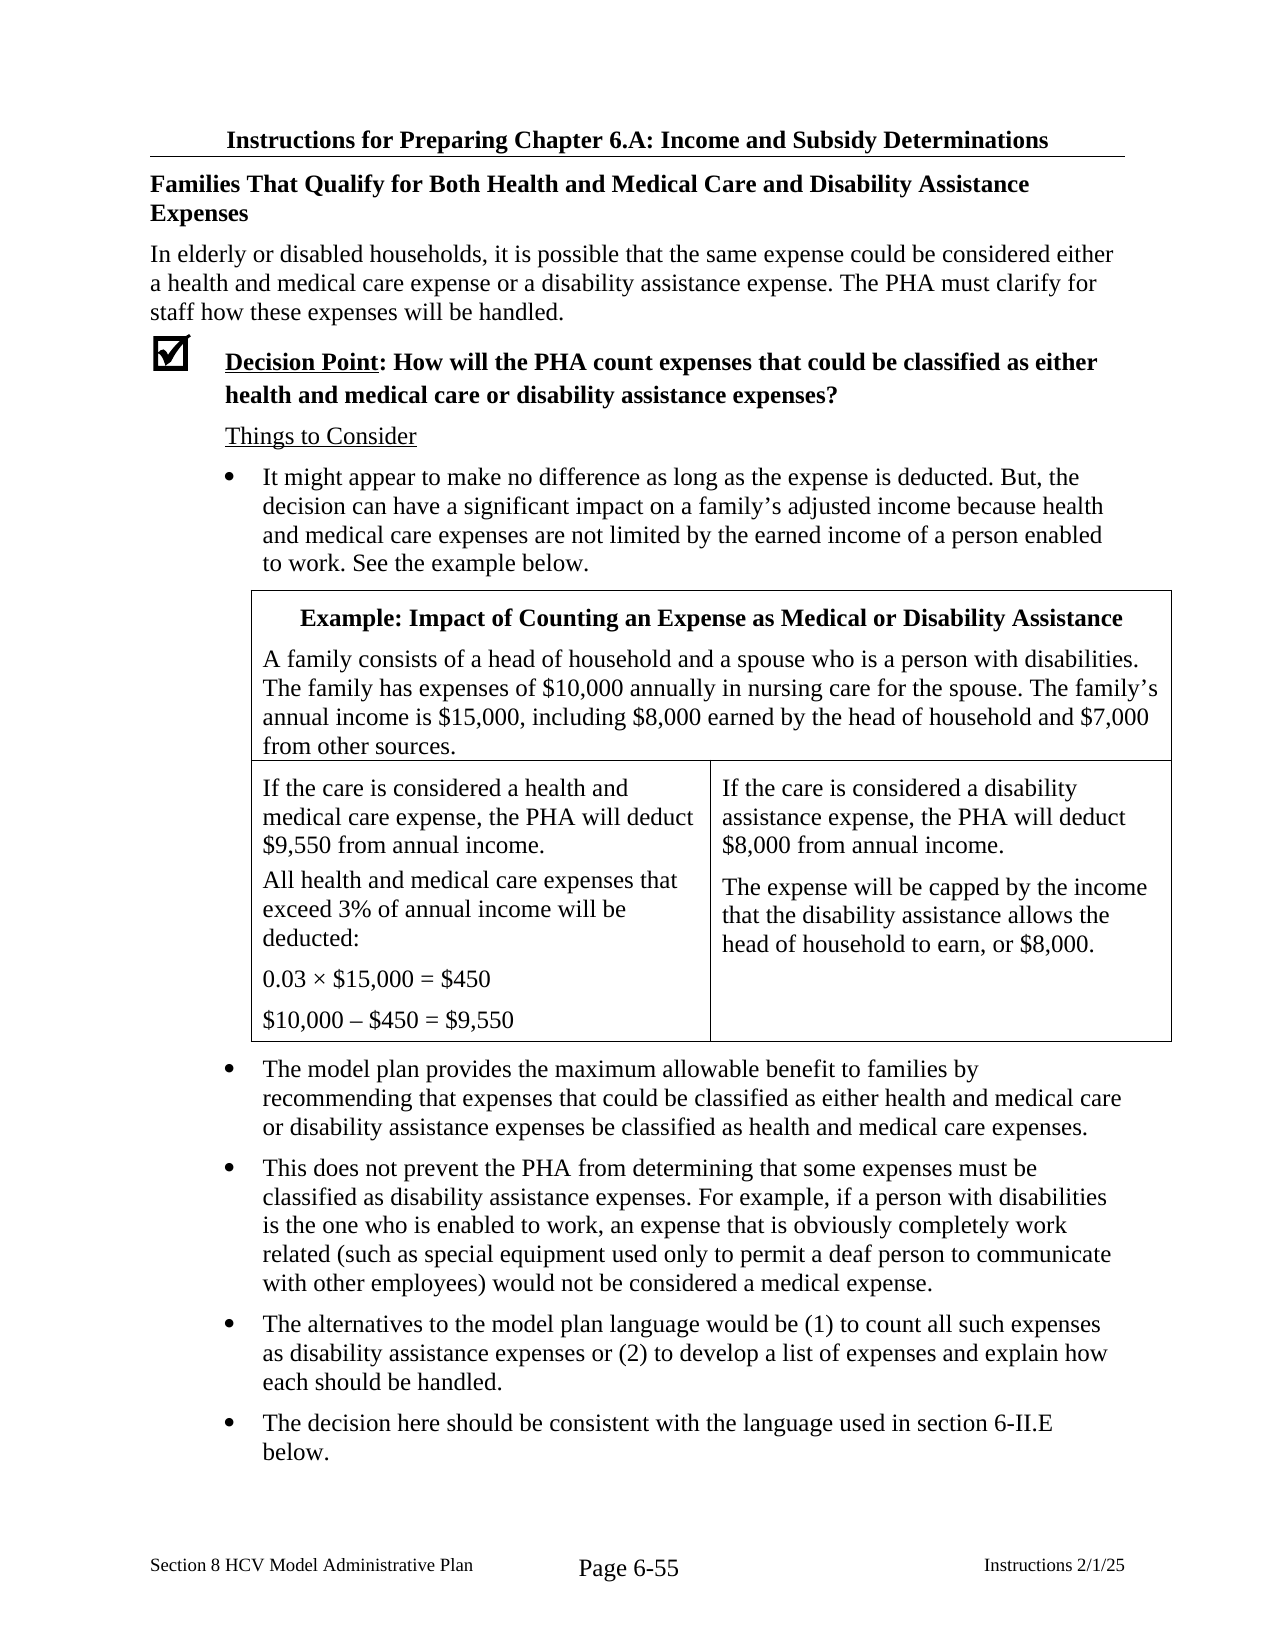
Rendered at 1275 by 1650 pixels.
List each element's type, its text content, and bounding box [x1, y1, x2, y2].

text Decision Point: How will the PHA count expenses that could be classified as either health and medical care or disability assistance expenses? [150, 338, 1125, 408]
table_cell If the care is considered a health and medical care expense, the PHA will deduct $9,550 from annual income. All health and medical care expenses that exceed 3% of annual income will be deducted: 0.03 × $15,000 = $450 $10,000 – $450 = $9,550 [252, 761, 710, 1041]
table_cell If the care is considered a disability assistance expense, the PHA will deduct $8,000 from annual income. The expense will be capped by the income that the disability assistance allows the head of household to earn, or $8,000. [711, 761, 1171, 1041]
list The decision here should be consistent with the language used in section 6-II.E below. [225, 1408, 1125, 1465]
list This does not prevent the PHA from determining that some expenses must be classified as disability assistance expenses. For example, if a person with disabilities is the one who is enabled to work, an expense that is obviously completely work related (such as special equipment used only to permit a deaf person to communicate with other employees) would not be considered a medical expense. [225, 1153, 1125, 1297]
text In elderly or disabled households, it is possible that the same expense could be considered either a health and medical care expense or a disability assistance expense. The PHA must clarify for staff how these expenses will be handled. [150, 239, 1125, 326]
text Things to Consider [225, 421, 1125, 450]
list The alternatives to the model plan language would be (1) to count all such expenses as disability assistance expenses or (2) to develop a list of expenses and explain how each should be handled. [225, 1309, 1125, 1395]
text Families That Qualify for Both Health and Medical Care and Disability Assistance Expenses [150, 169, 1125, 227]
list It might appear to make no difference as long as the expense is deducted. But, the decision can have a significant impact on a family’s adjusted income because health and medical care expenses are not limited by the earned income of a person enabled to work. See the example below. [225, 462, 1125, 577]
list The model plan provides the maximum allowable benefit to families by recommending that expenses that could be classified as either health and medical care or disability assistance expenses be classified as health and medical care expenses. [225, 1054, 1125, 1140]
table_header Example: Impact of Counting an Expense as Medical or Disability Assistance A family consists of a head of household and a spouse who is a person with disabilities. The family has expenses of $10,000 annually in nursing care for the spouse. The family’s annual income is $15,000, including $8,000 earned by the head of household and $7,000 from other sources. [252, 591, 1171, 759]
